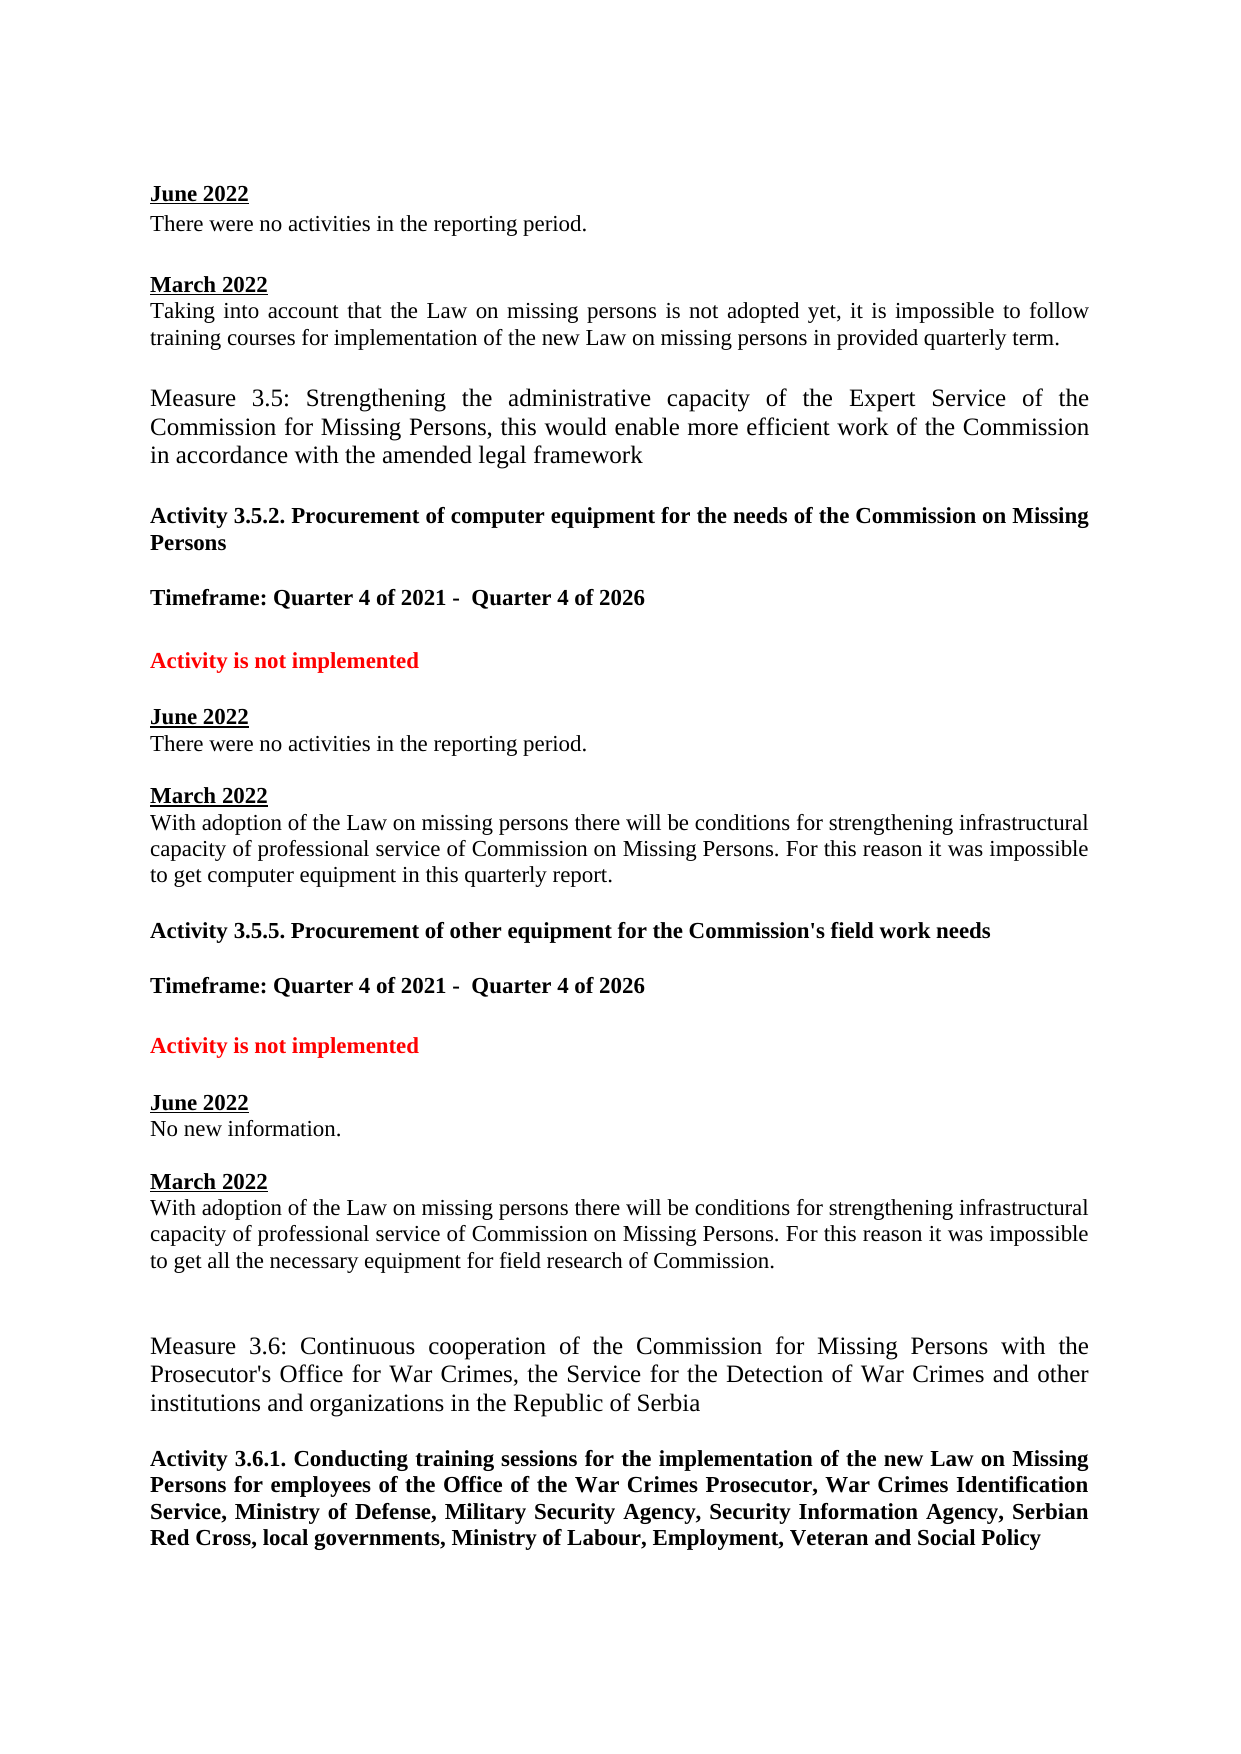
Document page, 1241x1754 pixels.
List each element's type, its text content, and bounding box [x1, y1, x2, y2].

text With adoption of the Law on missing persons there will be conditions for strengthening infrastructural capacity of professional service of Commission on Missing Persons. For this reason it was impossible to get all the necessary equipment for field research of Commission. [150, 1194, 1090, 1273]
text Taking into account that the Law on missing persons is not adopted yet, it is impossible to follow training courses for implementation of the new Law on missing persons in provided quarterly term. [150, 297, 1090, 350]
text March 2022 [150, 1168, 1090, 1194]
text There were no activities in the reporting period. [150, 210, 1090, 237]
subtitle Measure 3.5: Strengthening the administrative capacity of the Expert Service of the Commission for Missing Persons, this would enable more efficient work of the Commission in accordance with the amended legal framework [150, 383, 1090, 469]
text Activity is not implemented [150, 647, 1090, 673]
text Activity is not implemented [150, 1032, 1090, 1058]
text No new information. [150, 1115, 1090, 1141]
subtitle Activity 3.5.5. Procurement of other equipment for the Commission's field work needs [150, 917, 1090, 943]
subtitle Measure 3.6: Continuous cooperation of the Commission for Missing Persons with the Prosecutor's Office for War Crimes, the Service for the Detection of War Crimes and other institutions and organizations in the Republic of Serbia [150, 1331, 1090, 1417]
text June 2022 [150, 1089, 1090, 1115]
text March 2022 [150, 782, 1090, 809]
text March 2022 [150, 271, 1090, 297]
text June 2022 [150, 180, 1090, 207]
text June 2022 [150, 703, 1090, 730]
text Timeframe: Quarter 4 of 2021 - Quarter 4 of 2026 [150, 972, 1090, 998]
subtitle Activity 3.6.1. Conducting training sessions for the implementation of the new Law on Missing Persons for employees of the Office of the War Crimes Prosecutor, War Crimes Identification Service, Ministry of Defense, Military Security Agency, Security Information Agency, Serbian Red Cross, local governments, Ministry of Labour, Employment, Veteran and Social Policy [150, 1445, 1090, 1550]
text There were no activities in the reporting period. [150, 730, 1090, 756]
text Timeframe: Quarter 4 of 2021 - Quarter 4 of 2026 [150, 584, 1090, 610]
text With adoption of the Law on missing persons there will be conditions for strengthening infrastructural capacity of professional service of Commission on Missing Persons. For this reason it was impossible to get computer equipment in this quarterly report. [150, 809, 1090, 888]
subtitle Activity 3.5.2. Procurement of computer equipment for the needs of the Commission on Missing Persons [150, 502, 1090, 555]
